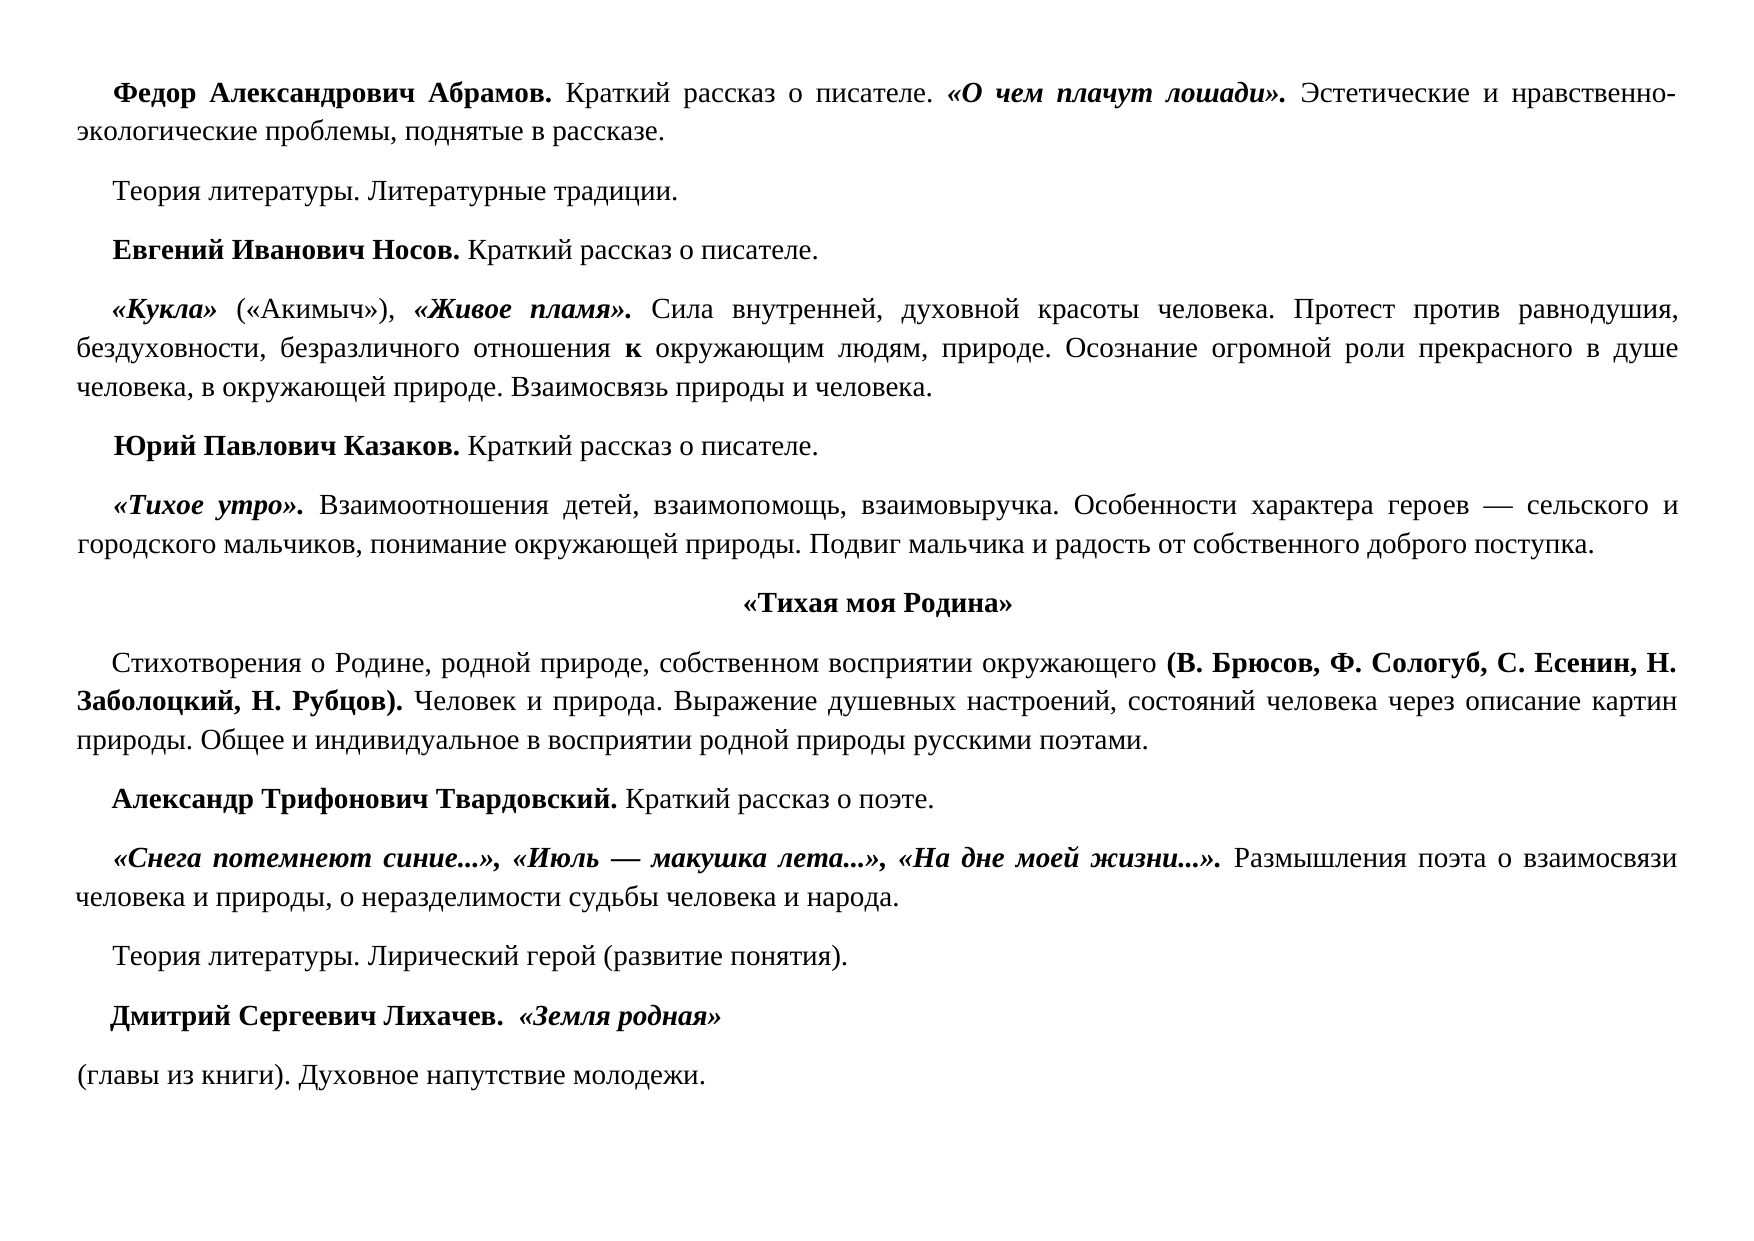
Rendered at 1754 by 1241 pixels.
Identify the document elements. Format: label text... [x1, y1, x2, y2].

text Теория литературы. Литературные традиции. [112, 173, 1679, 206]
text «Снега потемнеют синие...», «Июль — макушка лета...», «На дне моей жизни...». Размышления поэта о взаимосвязи человека и природы, о неразделимости судьбы человека и народа. [75, 841, 1677, 913]
text (главы из книги). Духовное напутствие молодежи. [77, 1057, 1679, 1091]
text Теория литературы. Лирический герой (развитие понятия). [76, 938, 1676, 972]
text Евгений Иванович Носов. Краткий рассказ о писателе. [76, 232, 1677, 266]
text «Тихое утро». Взаимоотношения детей, взаимопомощь, взаимовыручка. Особенности характера героев — сельского и городского мальчиков, понимание окружающей природы. Подвиг мальчика и радость от собственного доброго поступка. [77, 487, 1679, 559]
text Федор Александрович Абрамов. Краткий рассказ о писателе. «О чем плачут лошади». Эстетические и нравственно-экологические проблемы, поднятые в рассказе. [76, 75, 1676, 147]
text «Тихая моя Родина» [77, 585, 1679, 619]
text Александр Трифонович Твардовский. Краткий рассказ о поэте. [77, 781, 1676, 815]
text Стихотворения о Родине, родной природе, собственном восприятии окружающего (В. Брюсов, Ф. Сологуб, С. Есенин, Н. Заболоцкий, Н. Рубцов). Человек и природа. Выражение душевных настроений, состояний человека через описание картин природы. Общее и индивидуальное в восприятии родной природы русскими поэтами. [76, 645, 1677, 755]
text Юрий Павлович Казаков. Краткий рассказ о писателе. [76, 428, 1677, 462]
text «Кукла» («Акимыч»), «Живое пламя». Сила внутренней, духовной красоты человека. Протест против равнодушия, бездуховности, безразличного отношения к окружающим людям, природе. Осознание огромной роли прекрасного в душе человека, в окружающей природе. Взаимосвязь природы и человека. [76, 292, 1679, 402]
text Дмитрий Сергеевич Лихачев. «Земля родная» [110, 998, 1679, 1031]
